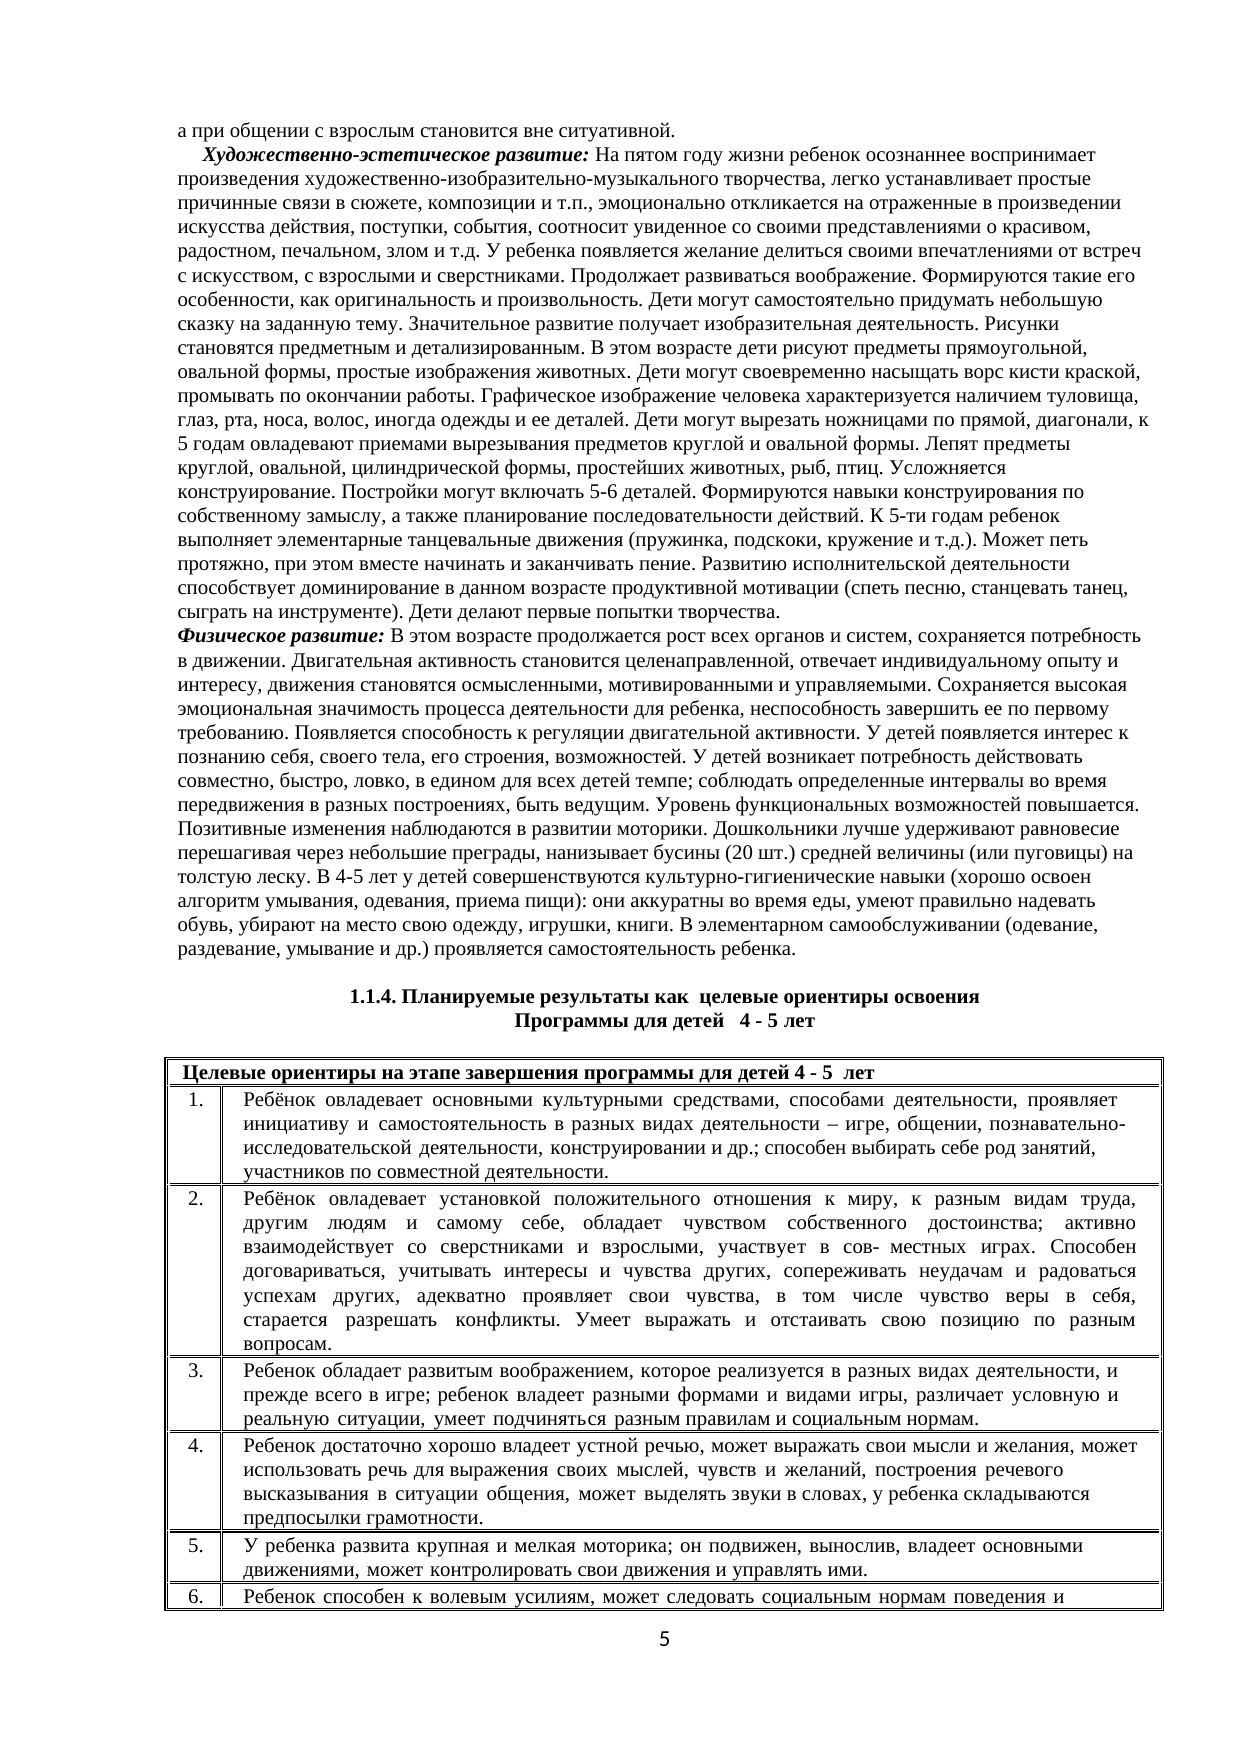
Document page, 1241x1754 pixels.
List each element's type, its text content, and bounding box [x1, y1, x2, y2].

table_cell У ребенка развита крупная и мелкая моторика; он подвижен, вынослив, владеет основными движениями, может контролировать свои движения и управлять ими. [221, 1529, 1163, 1581]
text Художественно-эстетическое развитие: На пятом году жизни ребенок осознаннее воспринимает произведения художественно-изобразительно-музыкального творчества, легко устанавливает простые причинные связи в сюжете, композиции и т.п., эмоционально откликается на отраженные в произведении искусства действия, поступки, события, соотносит увиденное со своими представлениями о красивом, радостном, печальном, злом и т.д. У ребенка появляется желание делиться своими впечатлениями от встреч с искусством, с взрослыми и сверстниками. Продолжает развиваться воображение. Формируются такие его особенности, как оригинальность и произвольность. Дети могут самостоятельно придумать небольшую сказку на заданную тему. Значительное развитие получает изобразительная деятельность. Рисунки становятся предметным и детализированным. В этом возрасте дети рисуют предметы прямоугольной, овальной формы, простые изображения животных. Дети могут своевременно насыщать ворс кисти краской, промывать по окончании работы. Графическое изображение человека характеризуется наличием туловища, глаз, рта, носа, волос, иногда одежды и ее деталей. Дети могут вырезать ножницами по прямой, диагонали, к 5 годам овладевают приемами вырезывания предметов круглой и овальной формы. Лепят предметы круглой, овальной, цилиндрической формы, простейших животных, рыб, птиц. Усложняется конструирование. Постройки могут включать 5-6 деталей. Формируются навыки конструирования по собственному замыслу, а также планирование последовательности действий. К 5-ти годам ребенок выполняет элементарные танцевальные движения (пружинка, подскоки, кружение и т.д.). Может петь протяжно, при этом вместе начинать и заканчивать пение. Развитию исполнительской деятельности способствует доминирование в данном возрасте продуктивной мотивации (спеть песню, станцевать танец, сыграть на инструменте). Дети делают первые попытки творчества. [177, 142, 1152, 623]
table_header Целевые ориентиры на этапе завершения программы для детей 4 - 5 лет [168, 1060, 1161, 1084]
text Физическое развитие: В этом возрасте продолжается рост всех органов и систем, сохраняется потребность в движении. Двигательная активность становится целенаправленной, отвечает индивидуальному опыту и интересу, движения становятся осмысленными, мотивированными и управляемыми. Сохраняется высокая эмоциональная значимость процесса деятельности для ребенка, неспособность завершить ее по первому требованию. Появляется способность к регуляции двигательной активности. У детей появляется интерес к познанию себя, своего тела, его строения, возможностей. У детей возникает потребность действовать совместно, быстро, ловко, в едином для всех детей темпе; соблюдать определенные интервалы во время передвижения в разных построениях, быть ведущим. Уровень функциональных возможностей повышается. Позитивные изменения наблюдаются в развитии моторики. Дошкольники лучше удерживают равновесие перешагивая через небольшие преграды, нанизывает бусины (20 шт.) средней величины (или пуговицы) на толстую леску. В 4-5 лет у детей совершенствуются культурно-гигиенические навыки (хорошо освоен алгоритм умывания, одевания, приема пищи): они аккуратны во время еды, умеют правильно надевать обувь, убирают на место свою одежду, игрушки, книги. В элементарном самообслуживании (одевание, раздевание, умывание и др.) проявляется самостоятельность ребенка. [177, 623, 1152, 960]
table_cell Ребёнок овладевает установкой положительного отношения к миру, к разным видам труда, другим людям и самому себе, обладает чувством собственного достоинства; активно взаимодействует со сверстниками и взрослыми, участвует в сов- местных играх. Способен договариваться, учитывать интересы и чувства других, сопереживать неудачам и радоваться успехам других, адекватно проявляет свои чувства, в том числе чувство веры в себя, старается разрешать конфликты. Умеет выражать и отстаивать свою позицию по разным вопросам. [221, 1183, 1163, 1355]
table_cell 2. [166, 1183, 221, 1355]
table_cell 4. [166, 1430, 221, 1529]
table_cell 6. [168, 1581, 221, 1608]
table_cell Ребёнок овладевает основными культурными средствами, способами деятельности, проявляет инициативу и самостоятельность в разных видах деятельности – игре, общении, познавательно-исследовательской деятельности, конструировании и др.; способен выбирать себе род занятий, участников по совместной деятельности. [223, 1084, 1161, 1183]
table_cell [221, 1581, 1161, 1608]
table_cell Ребенок достаточно хорошо владеет устной речью, может выражать свои мысли и желания, может использовать речь для выражения своих мыслей, чувств и желаний, построения речевого высказывания в ситуации общения, может выделять звуки в словах, у ребенка складываются предпосылки грамотности. [221, 1430, 1163, 1529]
text Программы для детей 4 - 5 лет [177, 1008, 1152, 1032]
table_cell 1. [168, 1084, 220, 1183]
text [177, 118, 1152, 142]
table_cell 5. [166, 1529, 221, 1581]
table_cell Ребенок обладает развитым воображением, которое реализуется в разных видах деятельности, и прежде всего в игре; ребенок владеет разными формами и видами игры, различает условную и реальную ситуации, умеет подчиняться разным правилам и социальным нормам. [223, 1355, 1161, 1430]
text 1.1.4. Планируемые результаты как целевые ориентиры освоения [177, 984, 1152, 1008]
table_cell 3. [168, 1355, 220, 1430]
